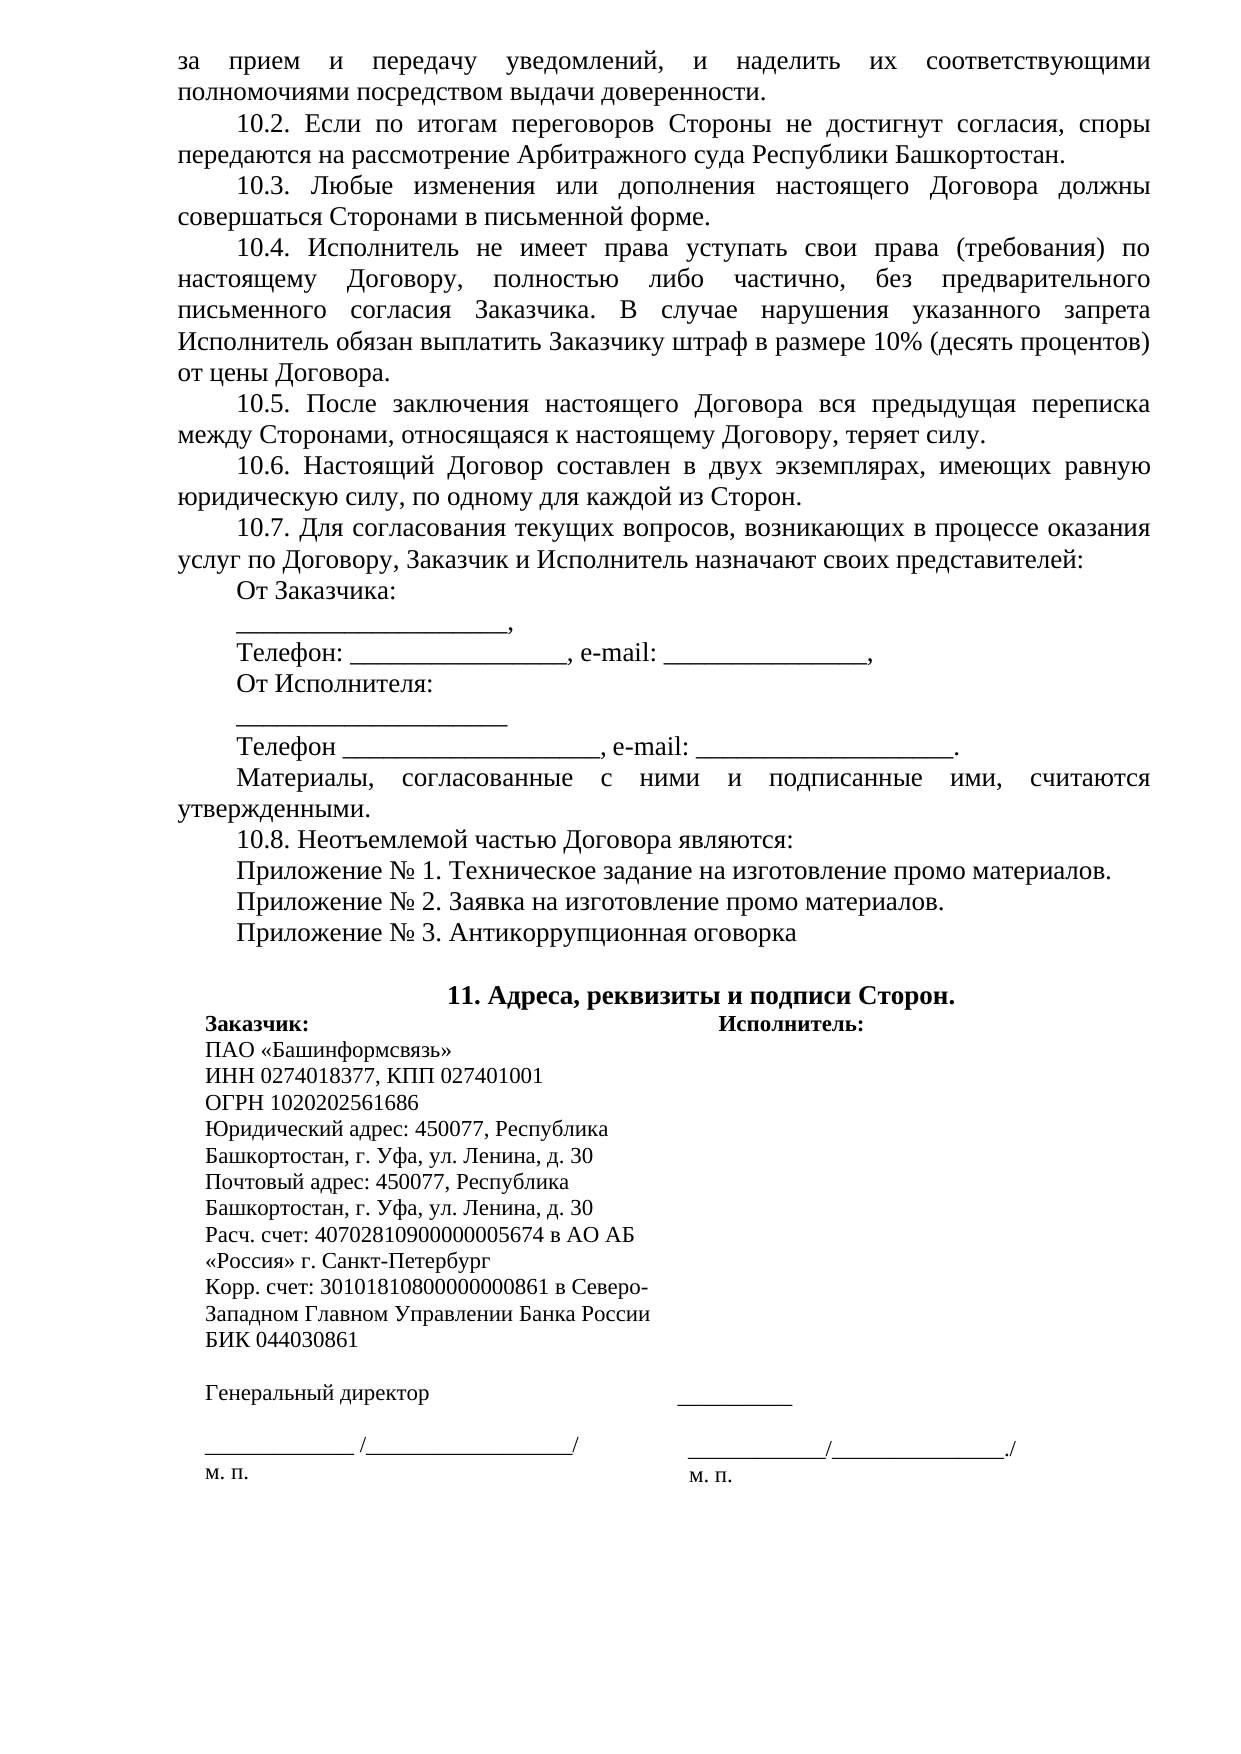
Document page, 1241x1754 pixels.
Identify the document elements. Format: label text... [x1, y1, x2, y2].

table_header Исполнитель: __________ ____________/_______________./ м. п. [666, 1010, 1194, 1514]
text От Заказчика: [177, 574, 1152, 605]
text Телефон ___________________, e-mail: ___________________. [177, 729, 1152, 761]
text 10.6. Настоящий Договор составлен в двух экземплярах, имеющих равную юридическую силу, по одному для каждой из Сторон. [177, 449, 1152, 512]
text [177, 44, 1152, 107]
text Приложение № 1. Техническое задание на изготовление промо материалов. [177, 854, 1152, 885]
text 10.7. Для согласования текущих вопросов, возникающих в процессе оказания услуг по Договору, Заказчик и Исполнитель назначают своих представителей: [177, 512, 1152, 574]
table_header Заказчик: ПАО «Башинформсвязь» ИНН 0274018377, КПП 027401001 ОГРН 1020202561686 Юридический адрес: 450077, Республика Башкортостан, г. Уфа, ул. Ленина, д. 30 Почтовый адрес: 450077, Республика Башкортостан, г. Уфа, ул. Ленина, д. 30 Расч. счет: 40702810900000005674 в АО АБ «Россия» г. Санкт-Петербург Корр. счет: 30101810800000000861 в Северо-Западном Главном Управлении Банка России БИК 044030861 Генеральный директор _____________ /__________________/ м. п. [135, 1010, 666, 1514]
text ____________________ [177, 698, 1152, 729]
text От Исполнителя: [177, 667, 1152, 698]
text Приложение № 2. Заявка на изготовление промо материалов. [177, 885, 1152, 916]
text Телефон: ________________, e-mail: _______________, [177, 636, 1152, 667]
text 10.2. Если по итогам переговоров Стороны не достигнут согласия, споры передаются на рассмотрение Арбитражного суда Республики Башкортостан. [177, 107, 1152, 169]
text 10.5. После заключения настоящего Договора вся предыдущая переписка между Сторонами, относящаяся к настоящему Договору, теряет силу. [177, 387, 1152, 449]
text 10.8. Неотъемлемой частью Договора являются: [177, 823, 1152, 854]
text ____________________, [177, 605, 1152, 636]
text 10.4. Исполнитель не имеет права уступать свои права (требования) по настоящему Договору, полностью либо частично, без предварительного письменного согласия Заказчика. В случае нарушения указанного запрета Исполнитель обязан выплатить Заказчику штраф в размере 10% (десять процентов) от цены Договора. [177, 231, 1152, 387]
text 11. Адреса, реквизиты и подписи Сторон. [177, 979, 1152, 1010]
text Приложение № 3. Антикоррупционная оговорка [177, 916, 1152, 948]
text 10.3. Любые изменения или дополнения настоящего Договора должны совершаться Сторонами в письменной форме. [177, 169, 1152, 231]
text Материалы, согласованные с ними и подписанные ими, считаются утвержденными. [177, 761, 1152, 823]
